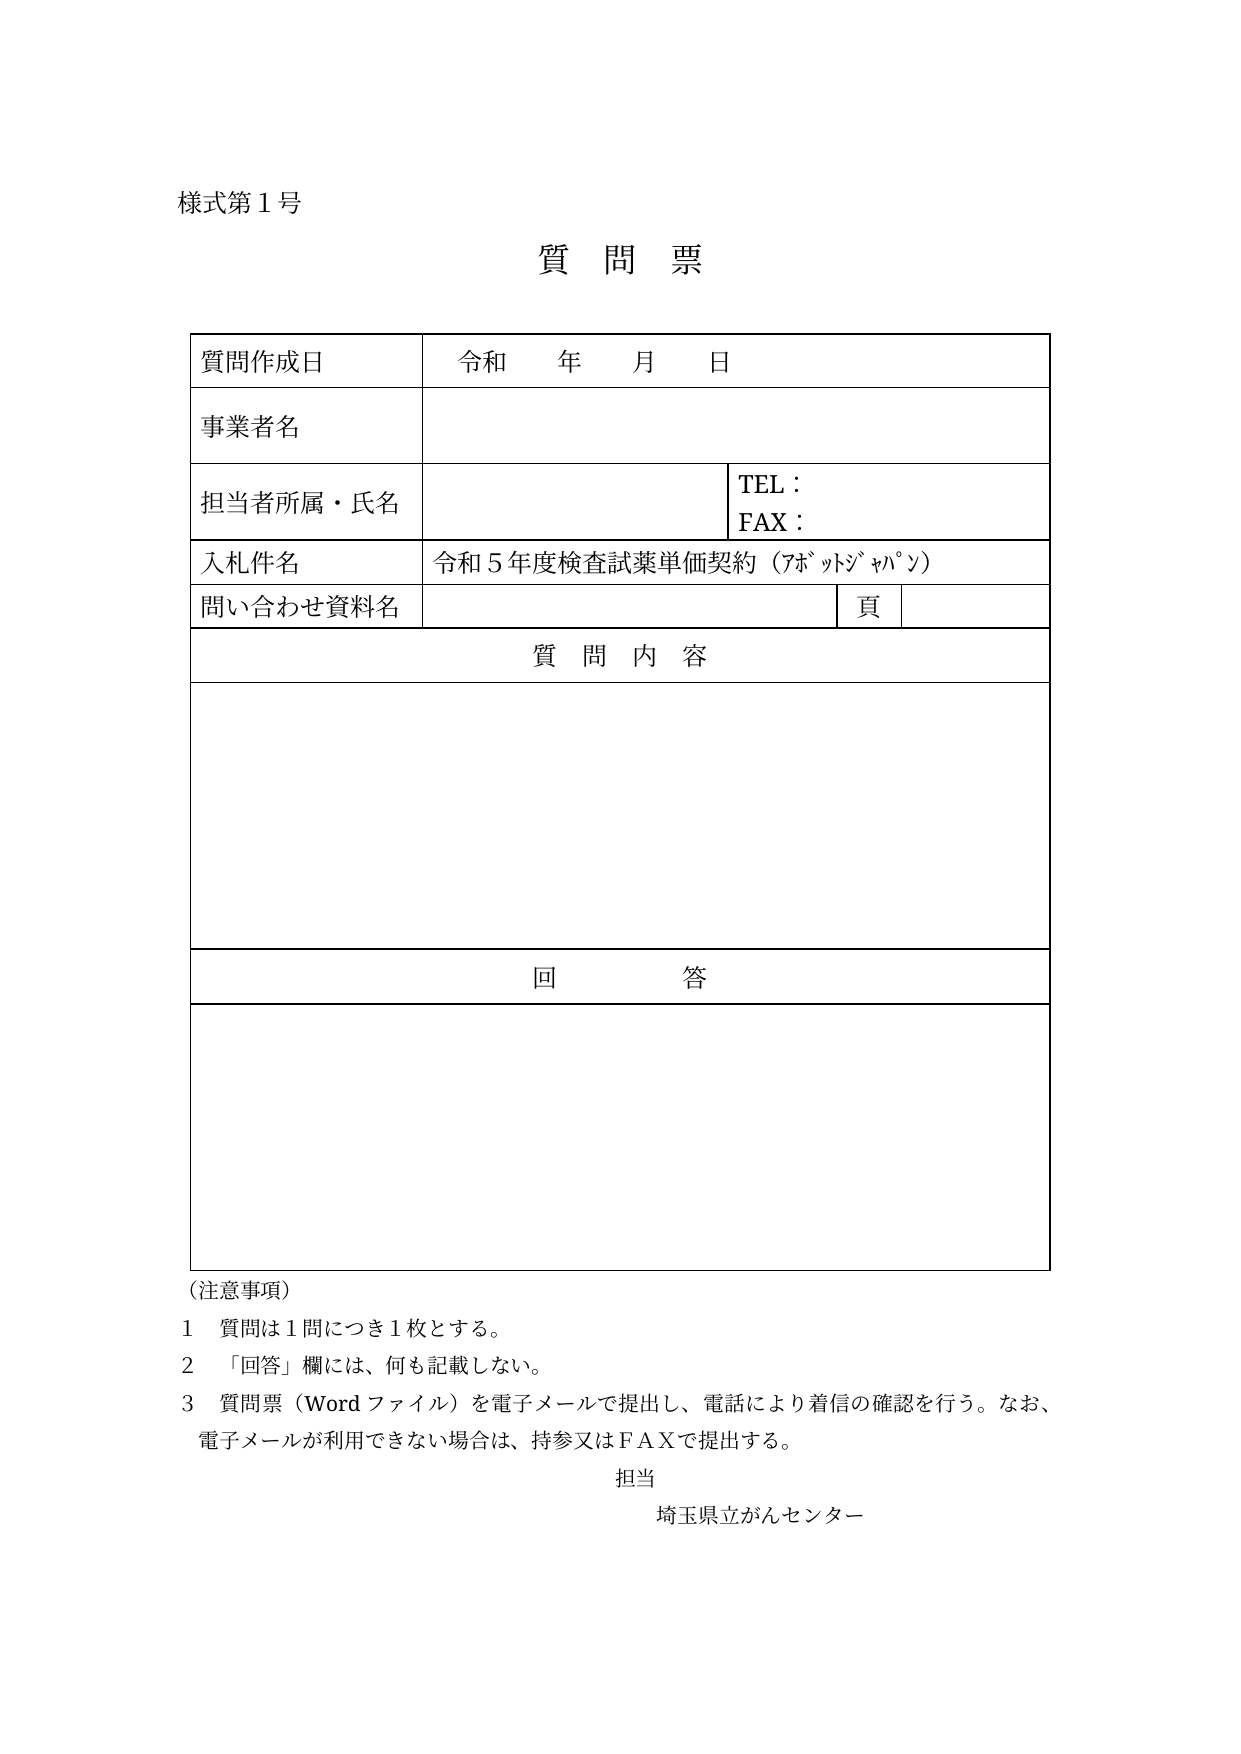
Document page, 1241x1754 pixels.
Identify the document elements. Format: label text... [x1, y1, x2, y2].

table_cell [423, 464, 727, 539]
table_cell 事業者名 [191, 388, 422, 463]
table_cell [191, 1005, 1049, 1270]
table_cell [902, 585, 1049, 627]
table_cell 入札件名 [191, 541, 422, 583]
table_header 令和 年 月 日 [423, 335, 1049, 386]
table_cell TEL： FAX： [729, 464, 1049, 539]
table_cell 問い合わせ資料名 [191, 585, 422, 627]
table_cell 質 問 内 容 [191, 629, 1049, 682]
table_cell 担当者所属・氏名 [191, 464, 422, 539]
text （注意事項） [177, 1271, 1063, 1309]
table_cell 回 答 [191, 950, 1049, 1003]
text ３ 質問票（Wordファイル）を電子メールで提出し、電話により着信の確認を行う。なお、電子メールが利用できない場合は、持参又はＦＡＸで提出する。 [177, 1384, 1063, 1459]
table_cell 頁 [838, 585, 901, 627]
text 担当 [177, 1459, 1063, 1496]
table_cell [423, 585, 836, 627]
text 質 問 票 [177, 221, 1063, 296]
table_cell [423, 388, 1049, 463]
text ２ 「回答」欄には、何も記載しない。 [177, 1346, 1063, 1384]
table_header 質問作成日 [191, 335, 422, 386]
table_cell [191, 683, 1049, 948]
table_cell 令和５年度検査試薬単価契約（ｱﾎﾞｯﾄｼﾞｬﾊﾟﾝ） [423, 541, 1049, 583]
text １ 質問は１問につき１枚とする。 [177, 1309, 1063, 1346]
text 埼玉県立がんセンター [177, 1496, 1063, 1534]
text 様式第１号 [177, 183, 1063, 221]
